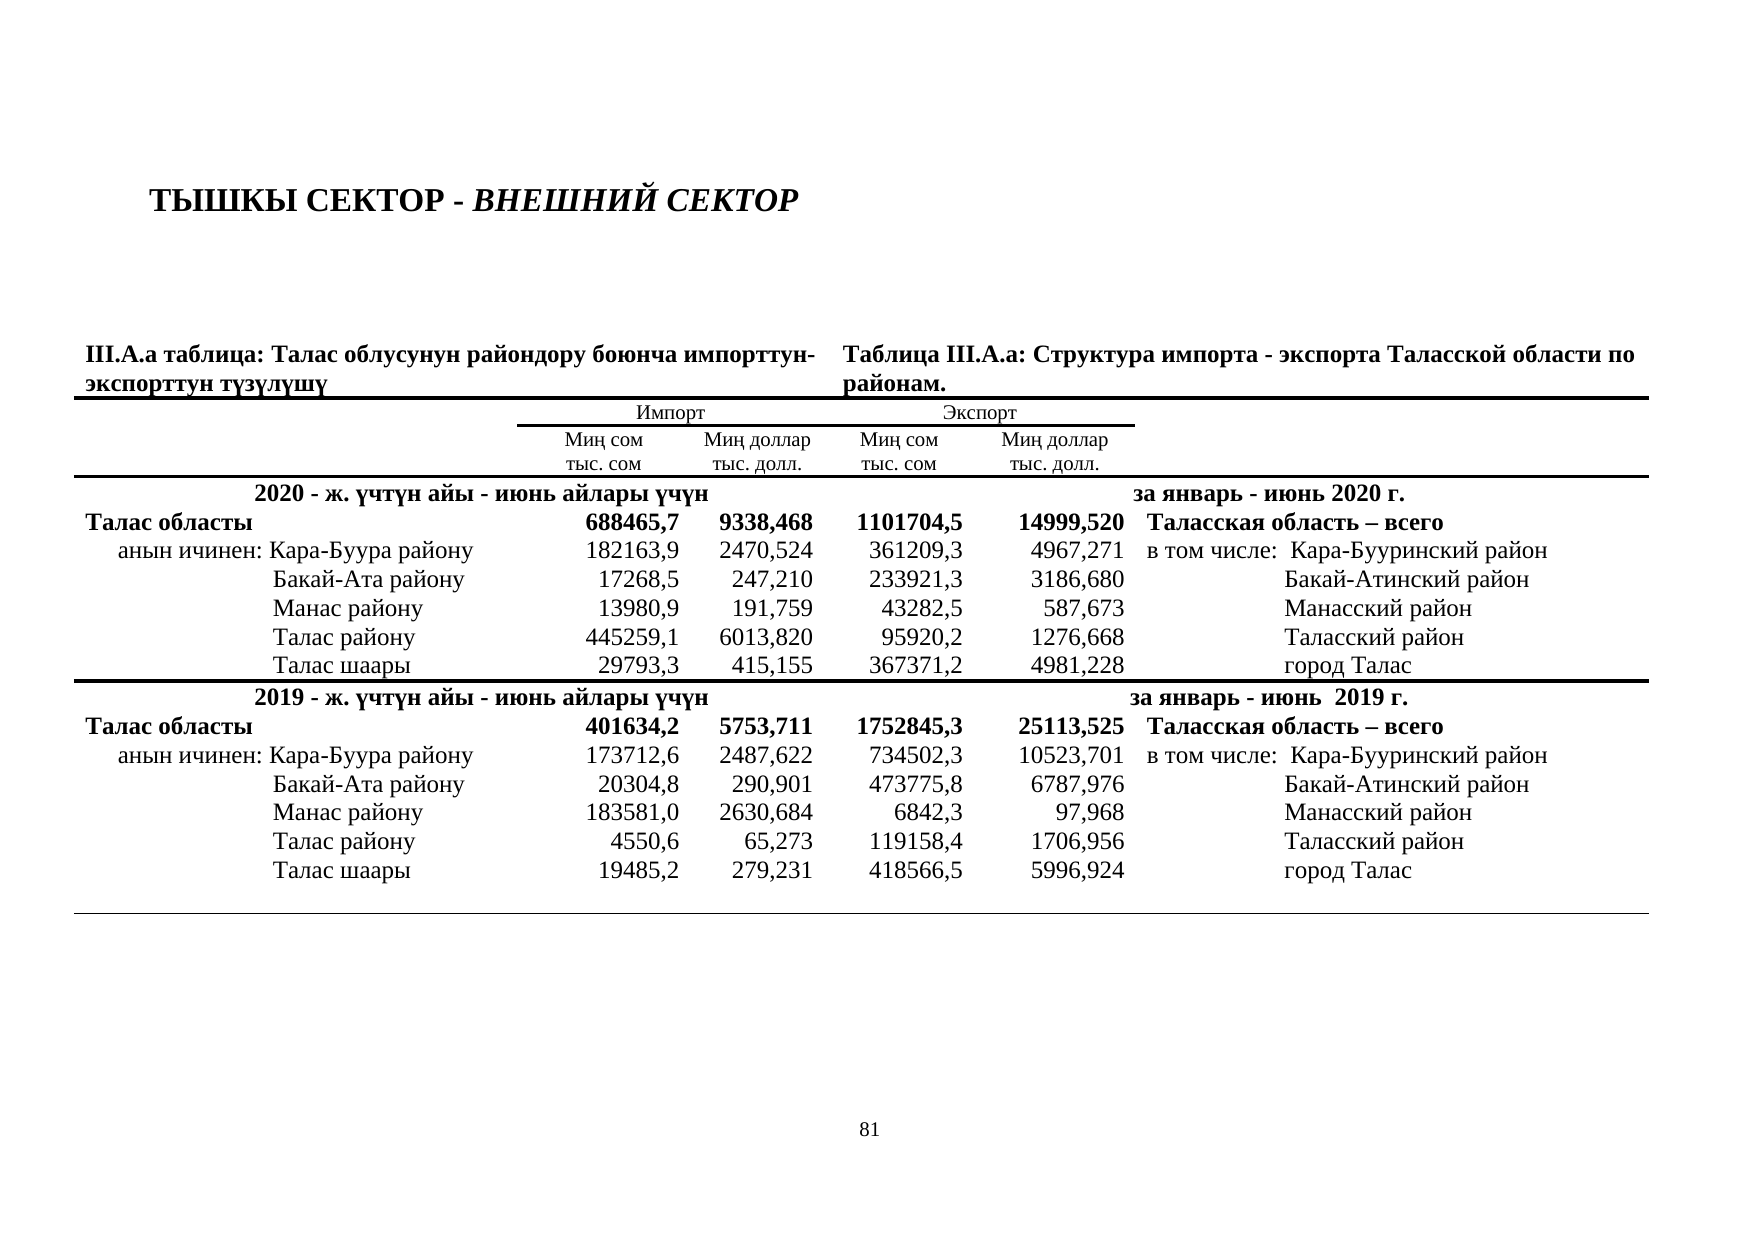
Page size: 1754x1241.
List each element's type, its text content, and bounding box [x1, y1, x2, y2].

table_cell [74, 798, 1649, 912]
text ТЫШКЫ СЕКТОР - ВНЕШНИЙ СЕКТОР [74, 180, 1665, 219]
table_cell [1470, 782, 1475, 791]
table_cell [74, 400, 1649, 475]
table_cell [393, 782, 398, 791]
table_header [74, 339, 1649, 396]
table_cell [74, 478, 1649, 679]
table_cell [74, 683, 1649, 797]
